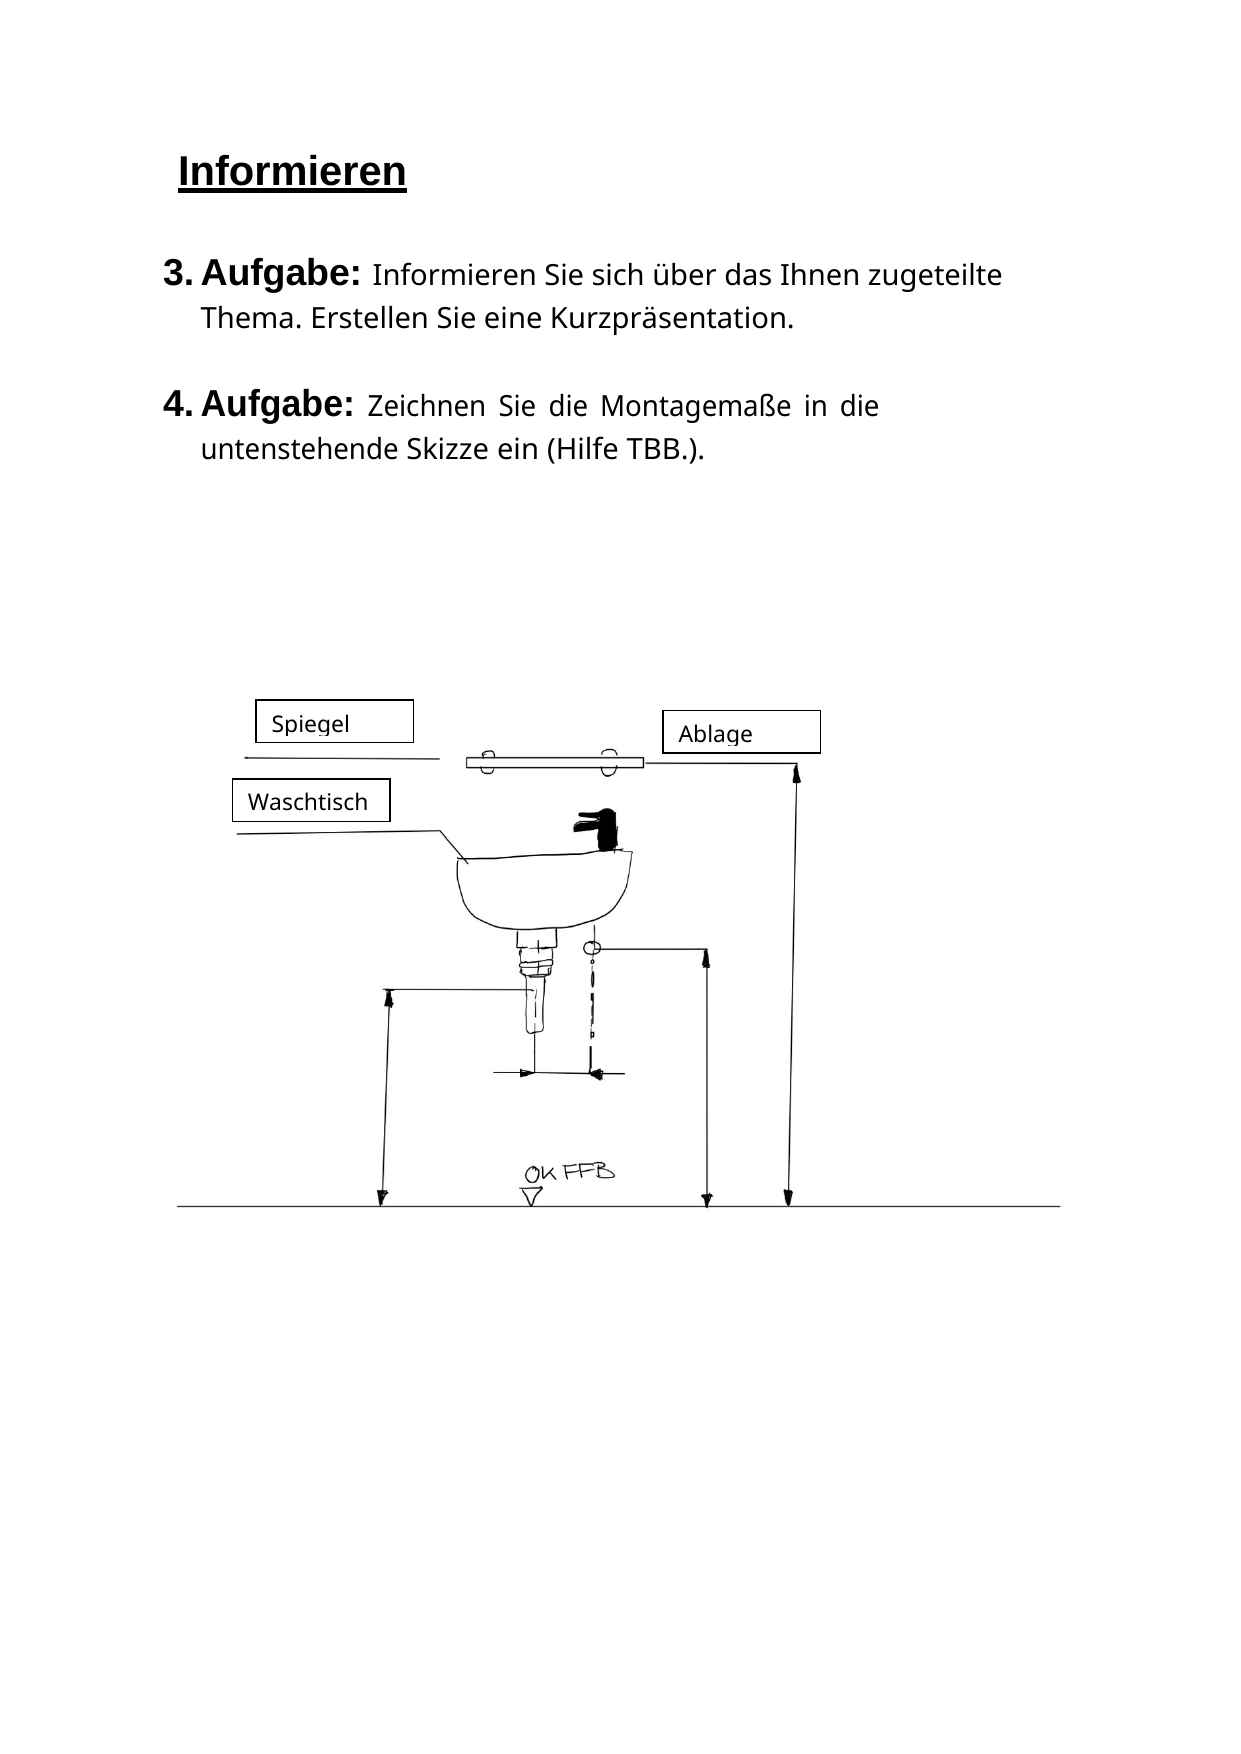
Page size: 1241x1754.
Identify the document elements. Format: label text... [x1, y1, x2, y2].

list Aufgabe: Informieren Sie sich über das Ihnen zugeteilte Thema. Erstellen Sie eine Kurzpräsentation. [163, 250, 1072, 337]
subtitle Informieren [178, 147, 1217, 194]
picture [176, 744, 1065, 1213]
list Aufgabe: Zeichnen Sie die Montagemaße in die untenstehende Skizze ein (Hilfe TBB.). [163, 381, 1072, 468]
